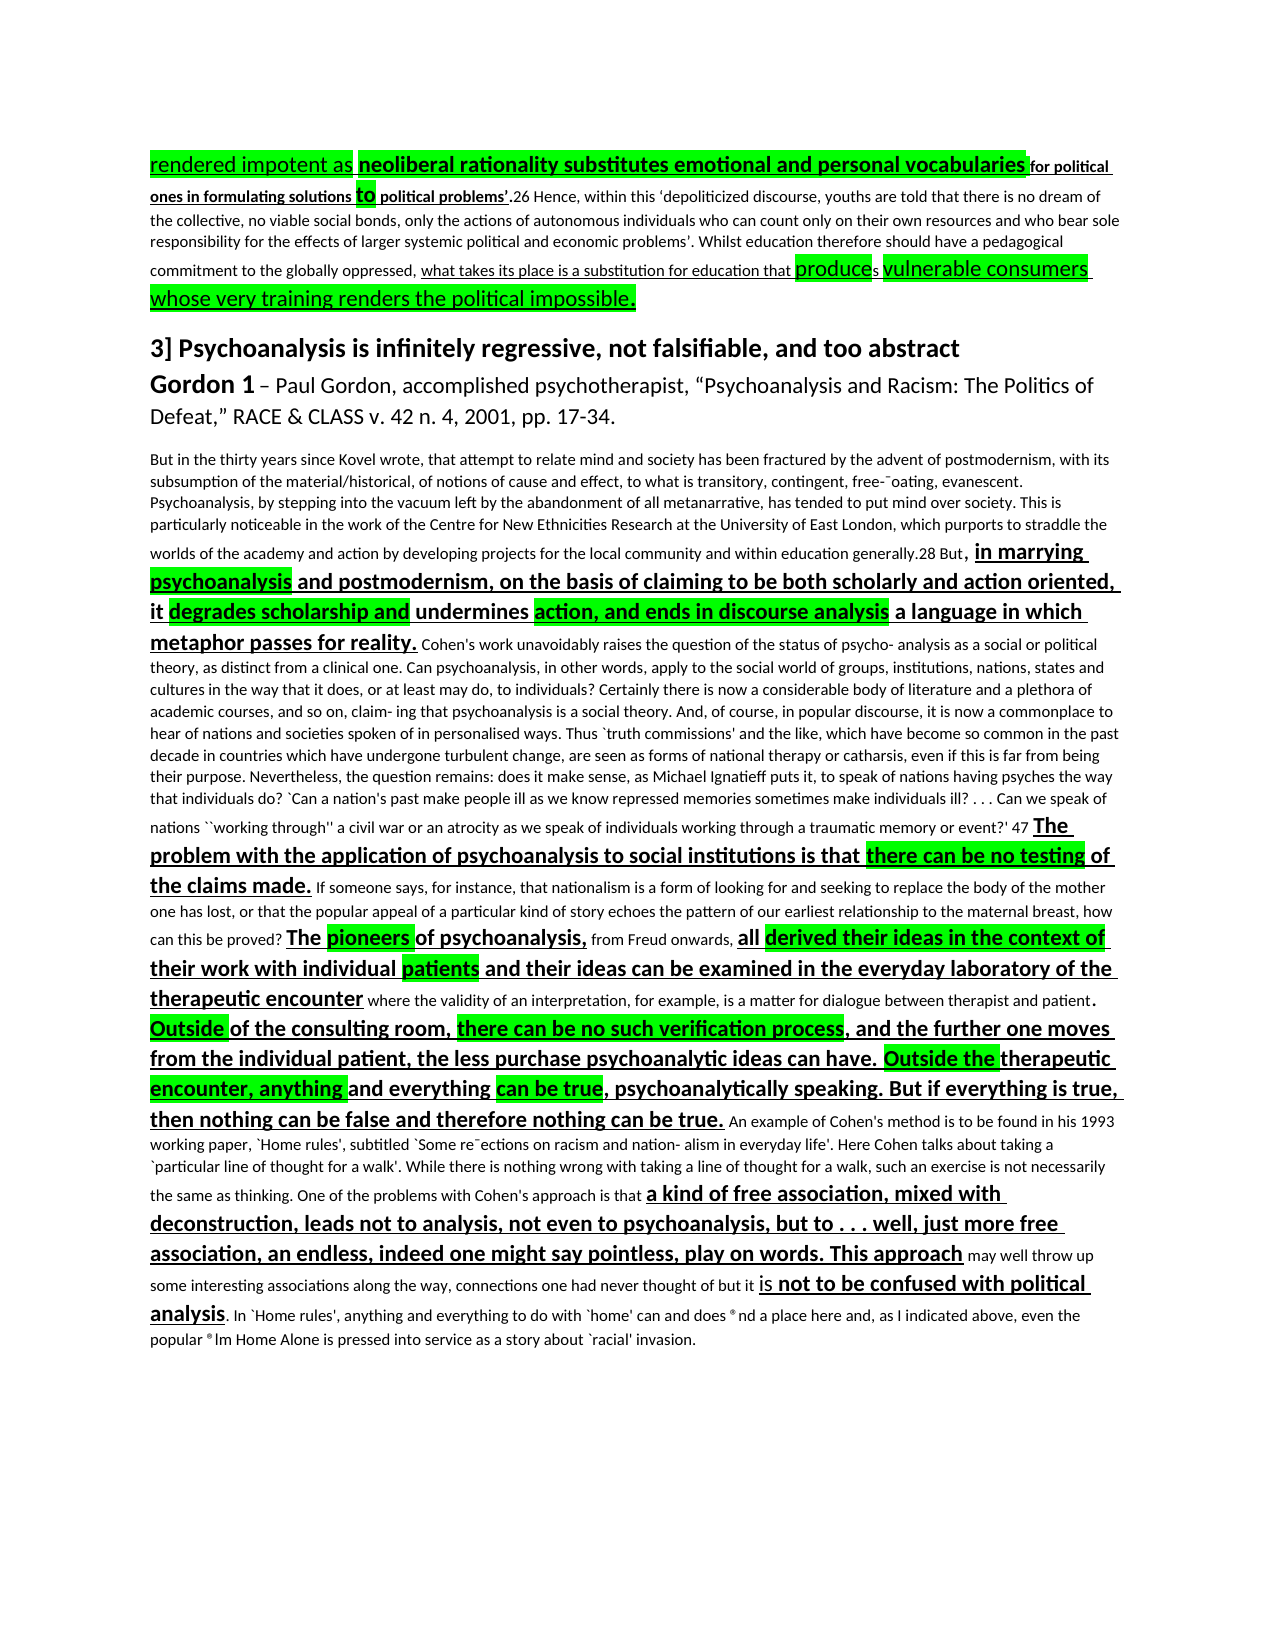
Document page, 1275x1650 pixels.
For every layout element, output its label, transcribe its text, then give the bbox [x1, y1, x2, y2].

text But in the thirty years since Kovel wrote, that attempt to relate mind and society has been fractured by the advent of postmodernism, with its subsumption of the material/historical, of notions of cause and effect, to what is transitory, contingent, free-¯oating, evanescent. Psychoanalysis, by stepping into the vacuum left by the abandonment of all metanarrative, has tended to put mind over society. This is particularly noticeable in the work of the Centre for New Ethnicities Research at the University of East London, which purports to straddle the worlds of the academy and action by developing projects for the local community and within education generally.28 But, in marrying psychoanalysis and postmodernism, on the basis of claiming to be both scholarly and action oriented, it degrades scholarship and undermines action, and ends in discourse analysis a language in which metaphor passes for reality. Cohen's work unavoidably raises the question of the status of psycho- analysis as a social or political theory, as distinct from a clinical one. Can psychoanalysis, in other words, apply to the social world of groups, institutions, nations, states and cultures in the way that it does, or at least may do, to individuals? Certainly there is now a considerable body of literature and a plethora of academic courses, and so on, claim- ing that psychoanalysis is a social theory. And, of course, in popular discourse, it is now a commonplace to hear of nations and societies spoken of in personalised ways. Thus `truth commissions' and the like, which have become so common in the past decade in countries which have undergone turbulent change, are seen as forms of national therapy or catharsis, even if this is far from being their purpose. Nevertheless, the question remains: does it make sense, as Michael Ignatieff puts it, to speak of nations having psyches the way that individuals do? `Can a nation's past make people ill as we know repressed memories sometimes make individuals ill? . . . Can we speak of nations ``working through'' a civil war or an atrocity as we speak of individuals working through a traumatic memory or event?' 47 The problem with the application of psychoanalysis to social institutions is that there can be no testing of the claims made. If someone says, for instance, that nationalism is a form of looking for and seeking to replace the body of the mother one has lost, or that the popular appeal of a particular kind of story echoes the pattern of our earliest relationship to the maternal breast, how can this be proved? The pioneers of psychoanalysis, from Freud onwards, all derived their ideas in the context of their work with individual patients and their ideas can be examined in the everyday laboratory of the therapeutic encounter where the validity of an interpretation, for example, is a matter for dialogue between therapist and patient. Outside of the consulting room, there can be no such verification process, and the further one moves from the individual patient, the less purchase psychoanalytic ideas can have. Outside the therapeutic encounter, anything and everything can be true, psychoanalytically speaking. But if everything is true, then nothing can be false and therefore nothing can be true. An example of Cohen's method is to be found in his 1993 working paper, `Home rules', subtitled `Some re¯ections on racism and nation- alism in everyday life'. Here Cohen talks about taking a `particular line of thought for a walk'. While there is nothing wrong with taking a line of thought for a walk, such an exercise is not necessarily the same as thinking. One of the problems with Cohen's approach is that a kind of free association, mixed with deconstruction, leads not to analysis, not even to psychoanalysis, but to . . . well, just more free association, an endless, indeed one might say pointless, play on words. This approach may well throw up some interesting associations along the way, connections one had never thought of but it is not to be confused with political analysis. In `Home rules', anything and everything to do with `home' can and does ®nd a place here and, as I indicated above, even the popular ®lm Home Alone is pressed into service as a story about `racial' invasion. [150, 449, 1125, 1349]
text Gordon 1 – Paul Gordon, accomplished psychotherapist, “Psychoanalysis and Racism: The Politics of Defeat,” RACE & CLASS v. 42 n. 4, 2001, pp. 17-34. [150, 367, 1125, 430]
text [150, 150, 1125, 312]
subtitle 3] Psychoanalysis is infinitely regressive, not falsifiable, and too abstract [150, 331, 1125, 364]
